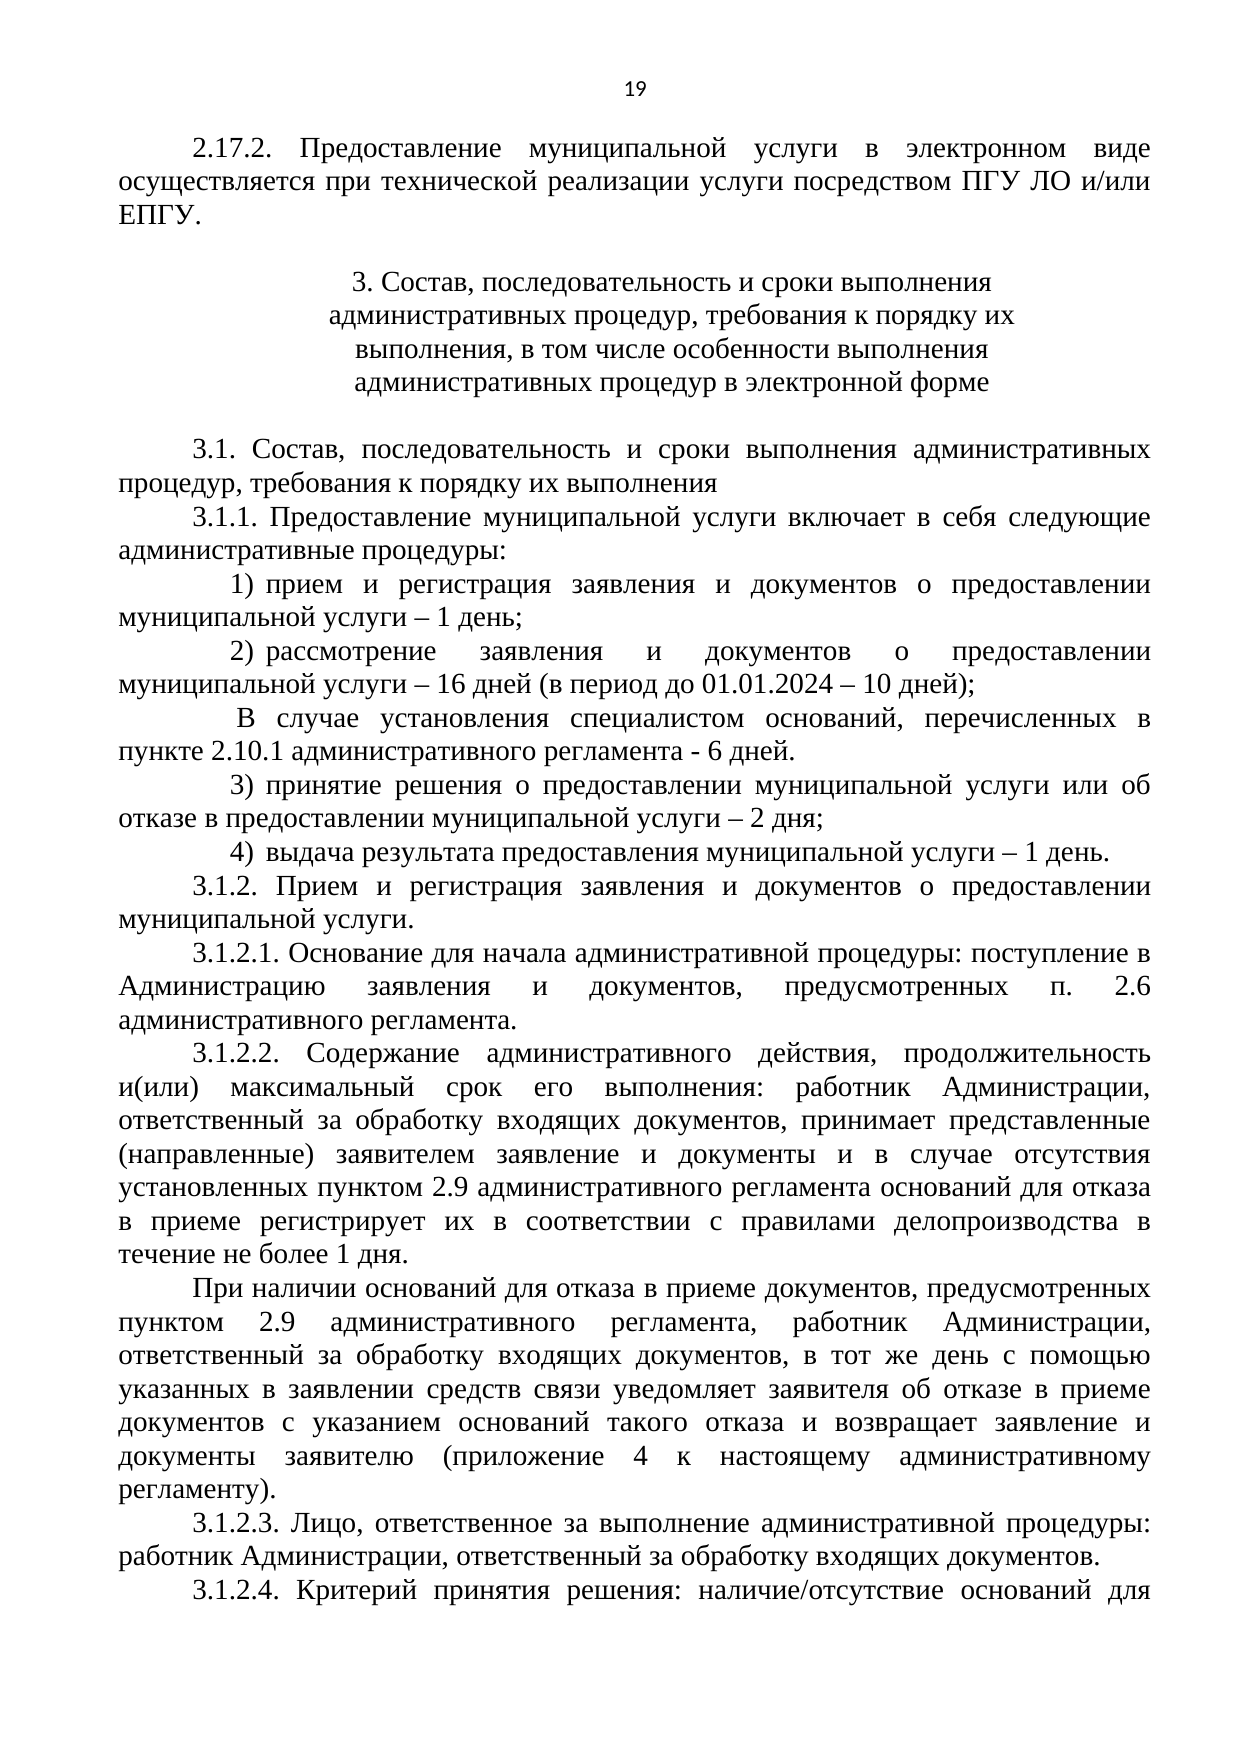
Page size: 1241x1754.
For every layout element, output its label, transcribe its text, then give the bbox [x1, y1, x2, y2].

text 3.1.2. Прием и регистрация заявления и документов о предоставлении муниципальной услуги. [118, 868, 1152, 935]
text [118, 1572, 1152, 1606]
list прием и регистрация заявления и документов о предоставлении муниципальной услуги – 1 день; [118, 566, 1152, 633]
text 2.17.2. Предоставление муниципальной услуги в электронном виде осуществляется при технической реализации услуги посредством ПГУ ЛО и/или ЕПГУ. [118, 130, 1152, 230]
list выдача результата предоставления муниципальной услуги – 1 день. [118, 834, 1152, 868]
text 3.1.1. Предоставление муниципальной услуги включает в себя следующие административные процедуры: [118, 499, 1152, 566]
text 3.1.2.2. Содержание административного действия, продолжительность и(или) максимальный срок его выполнения: работник Администрации, ответственный за обработку входящих документов, принимает представленные (направленные) заявителем заявление и документы и в случае отсутствия установленных пунктом 2.9 административного регламента оснований для отказа в приеме регистрирует их в соответствии с правилами делопроизводства в течение не более 1 дня. [118, 1035, 1152, 1270]
text 3.1.2.3. Лицо, ответственное за выполнение административной процедуры: работник Администрации, ответственный за обработку входящих документов. [118, 1505, 1152, 1572]
list рассмотрение заявления и документов о предоставлении муниципальной услуги – 16 дней (в период до 01.01.2024 – 10 дней); [118, 633, 1152, 700]
text выполнения, в том числе особенности выполнения [118, 331, 1152, 364]
text административных процедур в электронной форме [118, 364, 1152, 398]
text При наличии оснований для отказа в приеме документов, предусмотренных пунктом 2.9 административного регламента, работник Администрации, ответственный за обработку входящих документов, в тот же день с помощью указанных в заявлении средств связи уведомляет заявителя об отказе в приеме документов с указанием оснований такого отказа и возвращает заявление и документы заявителю (приложение 4 к настоящему административному регламенту). [118, 1270, 1152, 1505]
text 3. Состав, последовательность и сроки выполнения [118, 264, 1152, 297]
text 3.1. Состав, последовательность и сроки выполнения административных процедур, требования к порядку их выполнения [118, 432, 1152, 499]
text административных процедур, требования к порядку их [118, 297, 1152, 331]
list принятие решения о предоставлении муниципальной услуги или об отказе в предоставлении муниципальной услуги – 2 дня; [118, 767, 1152, 834]
text 3.1.2.1. Основание для начала административной процедуры: поступление в Администрацию заявления и документов, предусмотренных п. 2.6 административного регламента. [118, 935, 1152, 1035]
text В случае установления специалистом оснований, перечисленных в пункте 2.10.1 административного регламента - 6 дней. [118, 700, 1152, 767]
